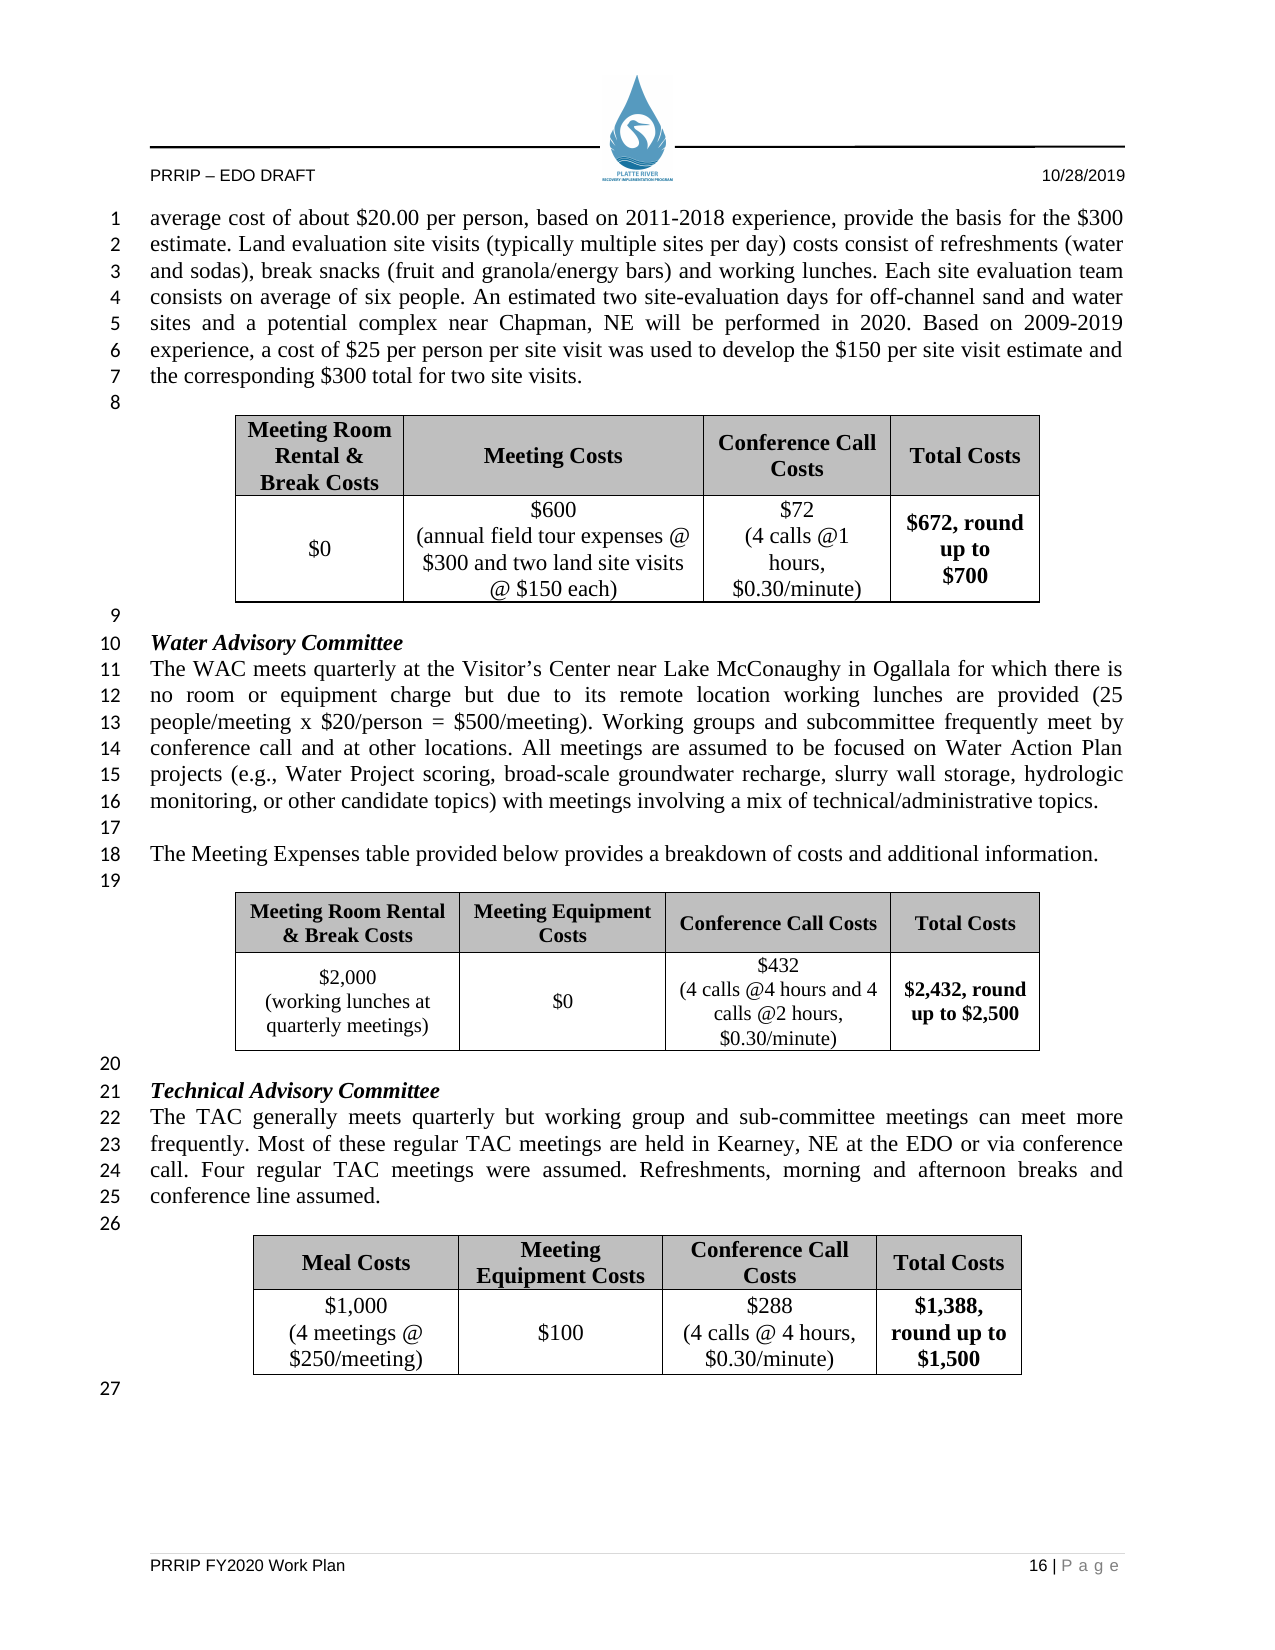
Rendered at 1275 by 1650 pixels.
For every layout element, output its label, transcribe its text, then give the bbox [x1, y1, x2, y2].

table_cell $0 [460, 953, 665, 1049]
table_header Meeting Room Rental & Break Costs [236, 893, 459, 952]
table_cell $1,388, round up to $1,500 [877, 1290, 1021, 1374]
table_cell $100 [459, 1290, 662, 1374]
table_header Total Costs [891, 416, 1039, 495]
table_header Total Costs [891, 893, 1039, 952]
table_cell $672, round up to $700 [891, 496, 1039, 601]
table_header Conference Call Costs [704, 416, 890, 495]
text Water Advisory Committee [150, 629, 1125, 655]
text Technical Advisory Committee [150, 1077, 1125, 1103]
table_cell $2,000 (working lunches at quarterly meetings) [236, 953, 459, 1049]
table_cell $1,000 (4 meetings @ $250/meeting) [254, 1290, 458, 1374]
picture [602, 75, 673, 182]
text The Meeting Expenses table provided below provides a breakdown of costs and additional information. [150, 839, 1125, 866]
text The WAC meets quarterly at the Visitor’s Center near Lake McConaughy in Ogallala for which there is no room or equipment charge but due to its remote location working lunches are provided (25 people/meeting x $20/person = $500/meeting). Working groups and subcommittee frequently meet by conference call and at other locations. All meetings are assumed to be focused on Water Action Plan projects (e.g., Water Project scoring, broad-scale groundwater recharge, slurry wall storage, hydrologic monitoring, or other candidate topics) with meetings involving a mix of technical/administrative topics. [150, 655, 1125, 813]
table_cell $2,432, round up to $2,500 [891, 953, 1039, 1049]
table_cell $600 (annual field tour expenses @ $300 and two land site visits @ $150 each) [404, 496, 703, 601]
table_header Meeting Equipment Costs [459, 1236, 662, 1289]
table_cell $72 (4 calls @1 hours, $0.30/minute) [704, 496, 890, 601]
table_header Meeting Room Rental & Break Costs [236, 416, 403, 495]
table_cell $288 (4 calls @ 4 hours, $0.30/minute) [663, 1290, 876, 1374]
table_cell $0 [236, 496, 403, 601]
table_header Total Costs [877, 1236, 1021, 1289]
table_header Meeting Equipment Costs [460, 893, 665, 952]
table_header Meeting Costs [404, 416, 703, 495]
text The TAC generally meets quarterly but working group and sub-committee meetings can meet more frequently. Most of these regular TAC meetings are held in Kearney, NE at the EDO or via conference call. Four regular TAC meetings were assumed. Refreshments, morning and afternoon breaks and conference line assumed. [150, 1103, 1125, 1209]
table_header Conference Call Costs [663, 1236, 876, 1289]
table_header Meal Costs [254, 1236, 458, 1289]
table_cell $432 (4 calls @4 hours and 4 calls @2 hours, $0.30/minute) [666, 953, 890, 1049]
table_header Conference Call Costs [666, 893, 890, 952]
